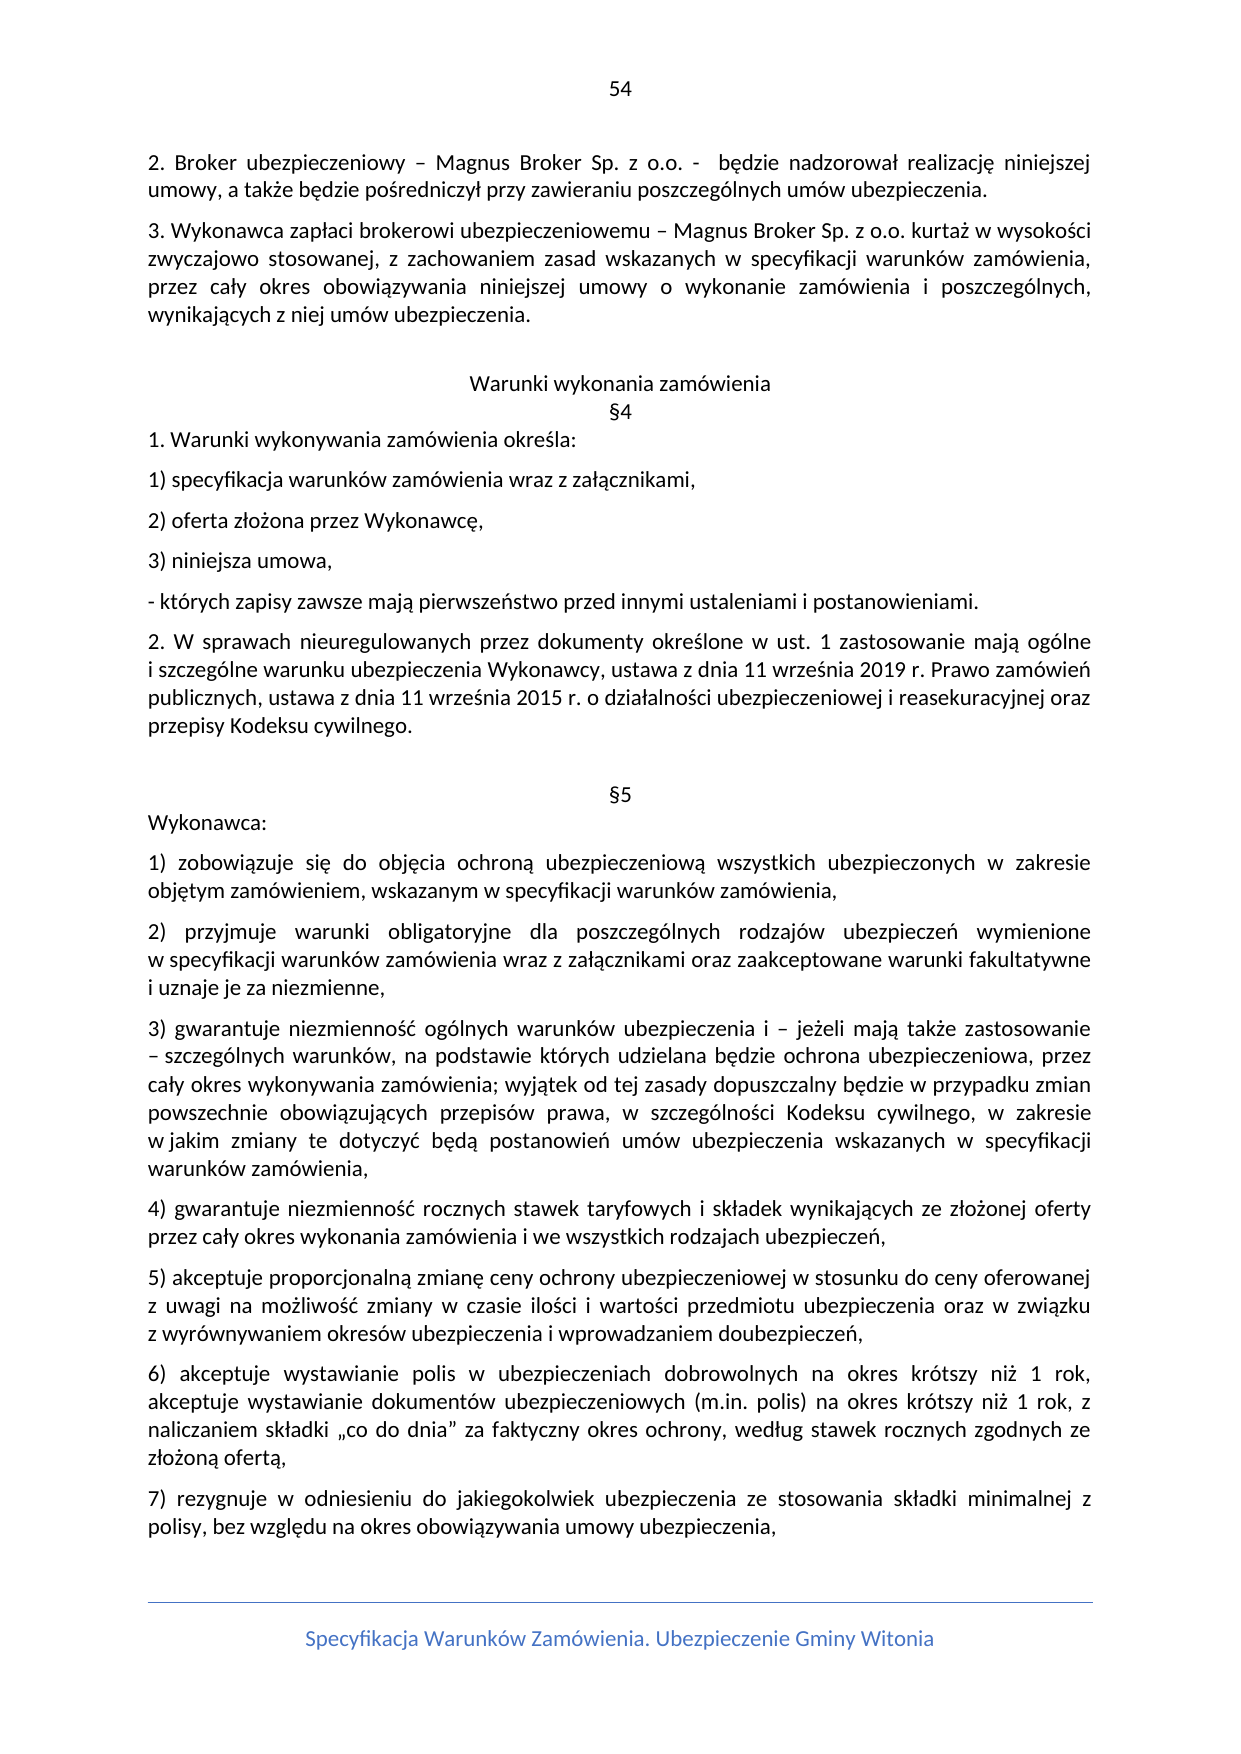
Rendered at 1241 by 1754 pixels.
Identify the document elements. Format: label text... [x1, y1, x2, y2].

text §4 [148, 397, 1093, 425]
text 3) niniejsza umowa, [148, 546, 1093, 574]
text 6) akceptuje wystawianie polis w ubezpieczeniach dobrowolnych na okres krótszy niż 1 rok, akceptuje wystawianie dokumentów ubezpieczeniowych (m.in. polis) na okres krótszy niż 1 rok, z naliczaniem składki „co do dnia” za faktyczny okres ochrony, według stawek rocznych zgodnych ze złożoną ofertą, [148, 1359, 1093, 1471]
text 2. Broker ubezpieczeniowy – Magnus Broker Sp. z o.o. - będzie nadzorował realizację niniejszej umowy, a także będzie pośredniczył przy zawieraniu poszczególnych umów ubezpieczenia. [148, 148, 1093, 204]
text 1. Warunki wykonywania zamówienia określa: [148, 425, 1093, 453]
text 4) gwarantuje niezmienność rocznych stawek taryfowych i składek wynikających ze złożonej oferty przez cały okres wykonania zamówienia i we wszystkich rodzajach ubezpieczeń, [148, 1194, 1093, 1250]
text 1) specyfikacja warunków zamówienia wraz z załącznikami, [148, 465, 1093, 493]
text 3) gwarantuje niezmienność ogólnych warunków ubezpieczenia i – jeżeli mają także zastosowanie – szczególnych warunków, na podstawie których udzielana będzie ochrona ubezpieczeniowa, przez cały okres wykonywania zamówienia; wyjątek od tej zasady dopuszczalny będzie w przypadku zmian powszechnie obowiązujących przepisów prawa, w szczególności Kodeksu cywilnego, w zakresie w jakim zmiany te dotyczyć będą postanowień umów ubezpieczenia wskazanych w specyfikacji warunków zamówienia, [148, 1014, 1093, 1182]
text 1) zobowiązuje się do objęcia ochroną ubezpieczeniową wszystkich ubezpieczonych w zakresie objętym zamówieniem, wskazanym w specyfikacji warunków zamówienia, [148, 848, 1093, 904]
text Wykonawca: [148, 808, 1093, 836]
text Warunki wykonania zamówienia [148, 369, 1093, 397]
text 2) oferta złożona przez Wykonawcę, [148, 506, 1093, 534]
text 7) rezygnuje w odniesieniu do jakiegokolwiek ubezpieczenia ze stosowania składki minimalnej z polisy, bez względu na okres obowiązywania umowy ubezpieczenia, [148, 1484, 1093, 1540]
text 5) akceptuje proporcjonalną zmianę ceny ochrony ubezpieczeniowej w stosunku do ceny oferowanej z uwagi na możliwość zmiany w czasie ilości i wartości przedmiotu ubezpieczenia oraz w związku z wyrównywaniem okresów ubezpieczenia i wprowadzaniem doubezpieczeń, [148, 1263, 1093, 1347]
text 2) przyjmuje warunki obligatoryjne dla poszczególnych rodzajów ubezpieczeń wymienione w specyfikacji warunków zamówienia wraz z załącznikami oraz zaakceptowane warunki fakultatywne i uznaje je za niezmienne, [148, 917, 1093, 1001]
text - których zapisy zawsze mają pierwszeństwo przed innymi ustaleniami i postanowieniami. [148, 587, 1093, 615]
text §5 [148, 780, 1093, 808]
text 2. W sprawach nieuregulowanych przez dokumenty określone w ust. 1 zastosowanie mają ogólne i szczególne warunku ubezpieczenia Wykonawcy, ustawa z dnia 11 września 2019 r. Prawo zamówień publicznych, ustawa z dnia 11 września 2015 r. o działalności ubezpieczeniowej i reasekuracyjnej oraz przepisy Kodeksu cywilnego. [148, 627, 1093, 739]
text 3. Wykonawca zapłaci brokerowi ubezpieczeniowemu – Magnus Broker Sp. z o.o. kurtaż w wysokości zwyczajowo stosowanej, z zachowaniem zasad wskazanych w specyfikacji warunków zamówienia, przez cały okres obowiązywania niniejszej umowy o wykonanie zamówienia i poszczególnych, wynikających z niej umów ubezpieczenia. [148, 216, 1093, 328]
